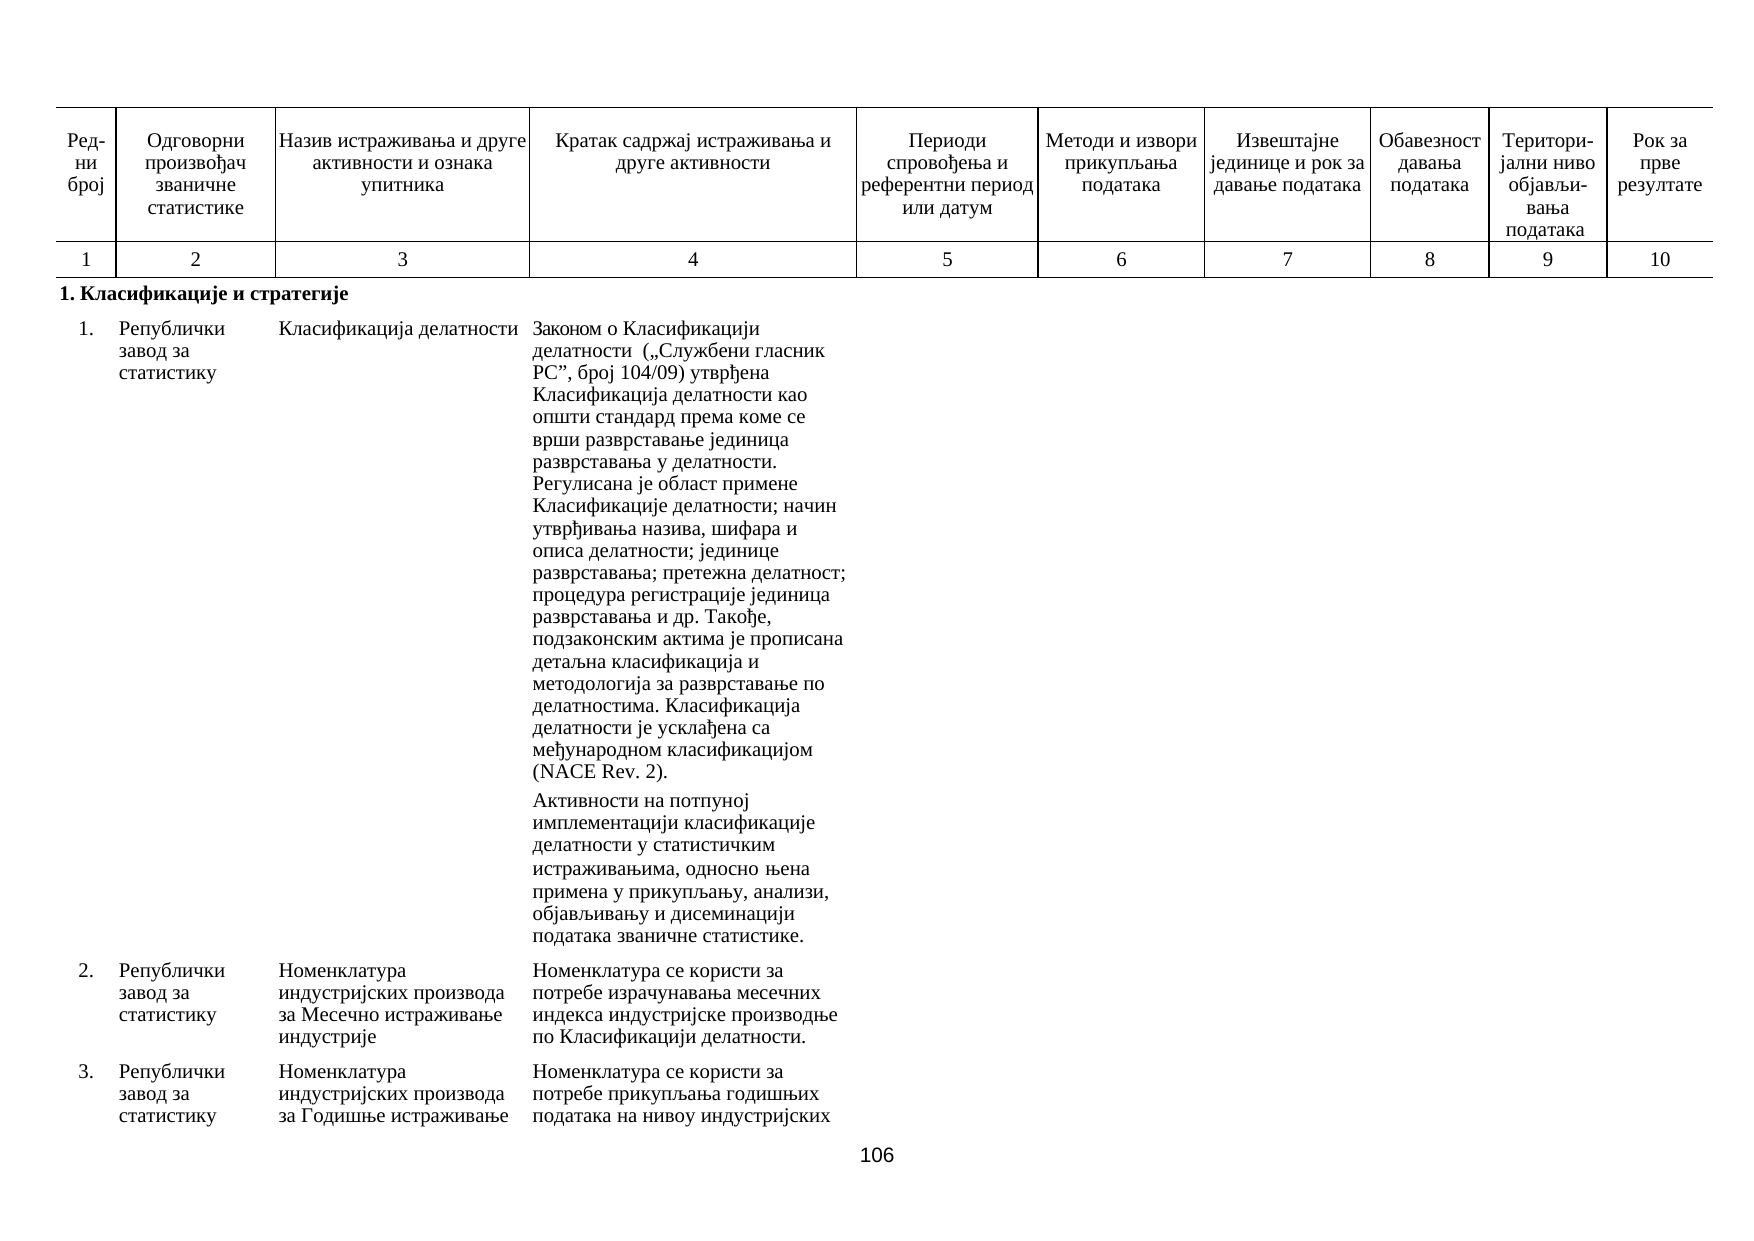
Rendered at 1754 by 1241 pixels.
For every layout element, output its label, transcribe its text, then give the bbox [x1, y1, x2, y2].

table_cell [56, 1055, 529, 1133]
table_cell 5 [857, 242, 1037, 277]
table_cell 8 [1371, 242, 1488, 277]
table_header Методи и извори прикупљања података [1039, 108, 1204, 241]
table_header Обавезностдавања података [1371, 108, 1488, 241]
table_cell 6 [1039, 242, 1204, 277]
table_cell 9 [1490, 242, 1606, 277]
table_cell 10 [1608, 242, 1713, 277]
table_header Назив истраживања и друге активности и ознака упитника [276, 108, 529, 241]
table_cell 1 [56, 242, 115, 277]
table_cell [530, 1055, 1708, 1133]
table_cell 2 [117, 242, 275, 277]
table_cell 7 [1205, 242, 1370, 277]
table_cell 4 [530, 242, 856, 277]
table_header Периоди спровођења и референтни период или датум [857, 108, 1037, 241]
table_header Одговорни произвођач званичне статистике [117, 108, 275, 241]
table_header Територи-јални ниво објављи- вања података [1490, 108, 1606, 241]
table_header Ред- ни број [56, 108, 115, 241]
table_header Извештајне јединице и рок за давање података [1205, 108, 1370, 241]
table_cell 3 [276, 242, 529, 277]
table_header Кратак садржај истраживања и друге активности [530, 108, 856, 241]
table_header Рок за прве резултате [1608, 108, 1713, 241]
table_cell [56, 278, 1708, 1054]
